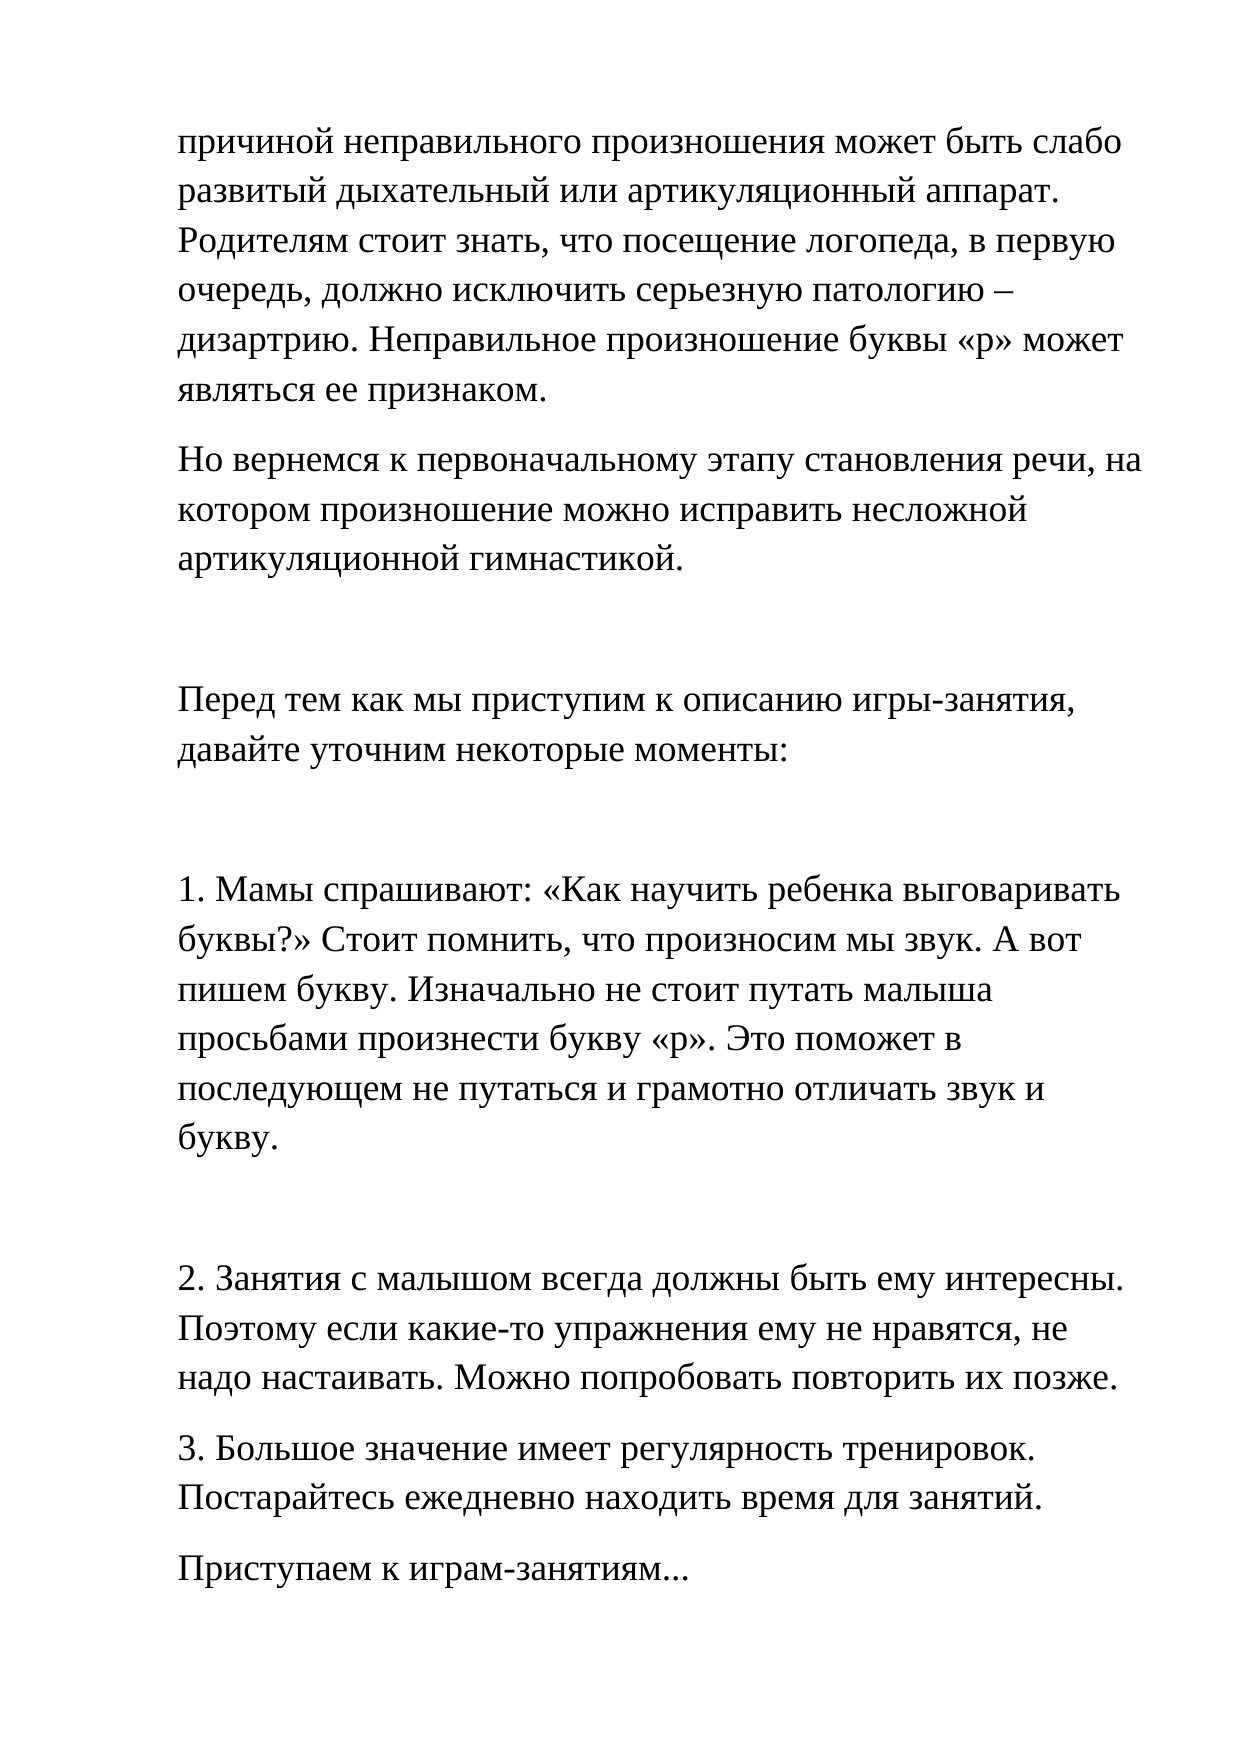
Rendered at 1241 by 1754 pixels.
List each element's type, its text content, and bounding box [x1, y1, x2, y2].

text Но вернемся к первоначальному этапу становления речи, на котором произношение можно исправить несложной артикуляционной гимнастикой. [177, 436, 1152, 579]
text Приступаем к играм-занятиям... [177, 1545, 1152, 1588]
text 3. Большое значение имеет регулярность тренировок. Постарайтесь ежедневно находить время для занятий. [177, 1425, 1152, 1518]
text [177, 118, 1152, 409]
text Перед тем как мы приступим к описанию игры-занятия, давайте уточним некоторые моменты: [177, 676, 1152, 769]
text 2. Занятия с малышом всегда должны быть ему интересны. Поэтому если какие-то упражнения ему не нравятся, не надо настаивать. Можно попробовать повторить их позже. [177, 1256, 1152, 1398]
text 1. Мамы спрашивают: «Как научить ребенка выговаривать буквы?» Стоит помнить, что произносим мы звук. А вот пишем букву. Изначально не стоит путать малыша просьбами произнести букву «р». Это поможет в последующем не путаться и грамотно отличать звук и букву. [177, 867, 1152, 1158]
